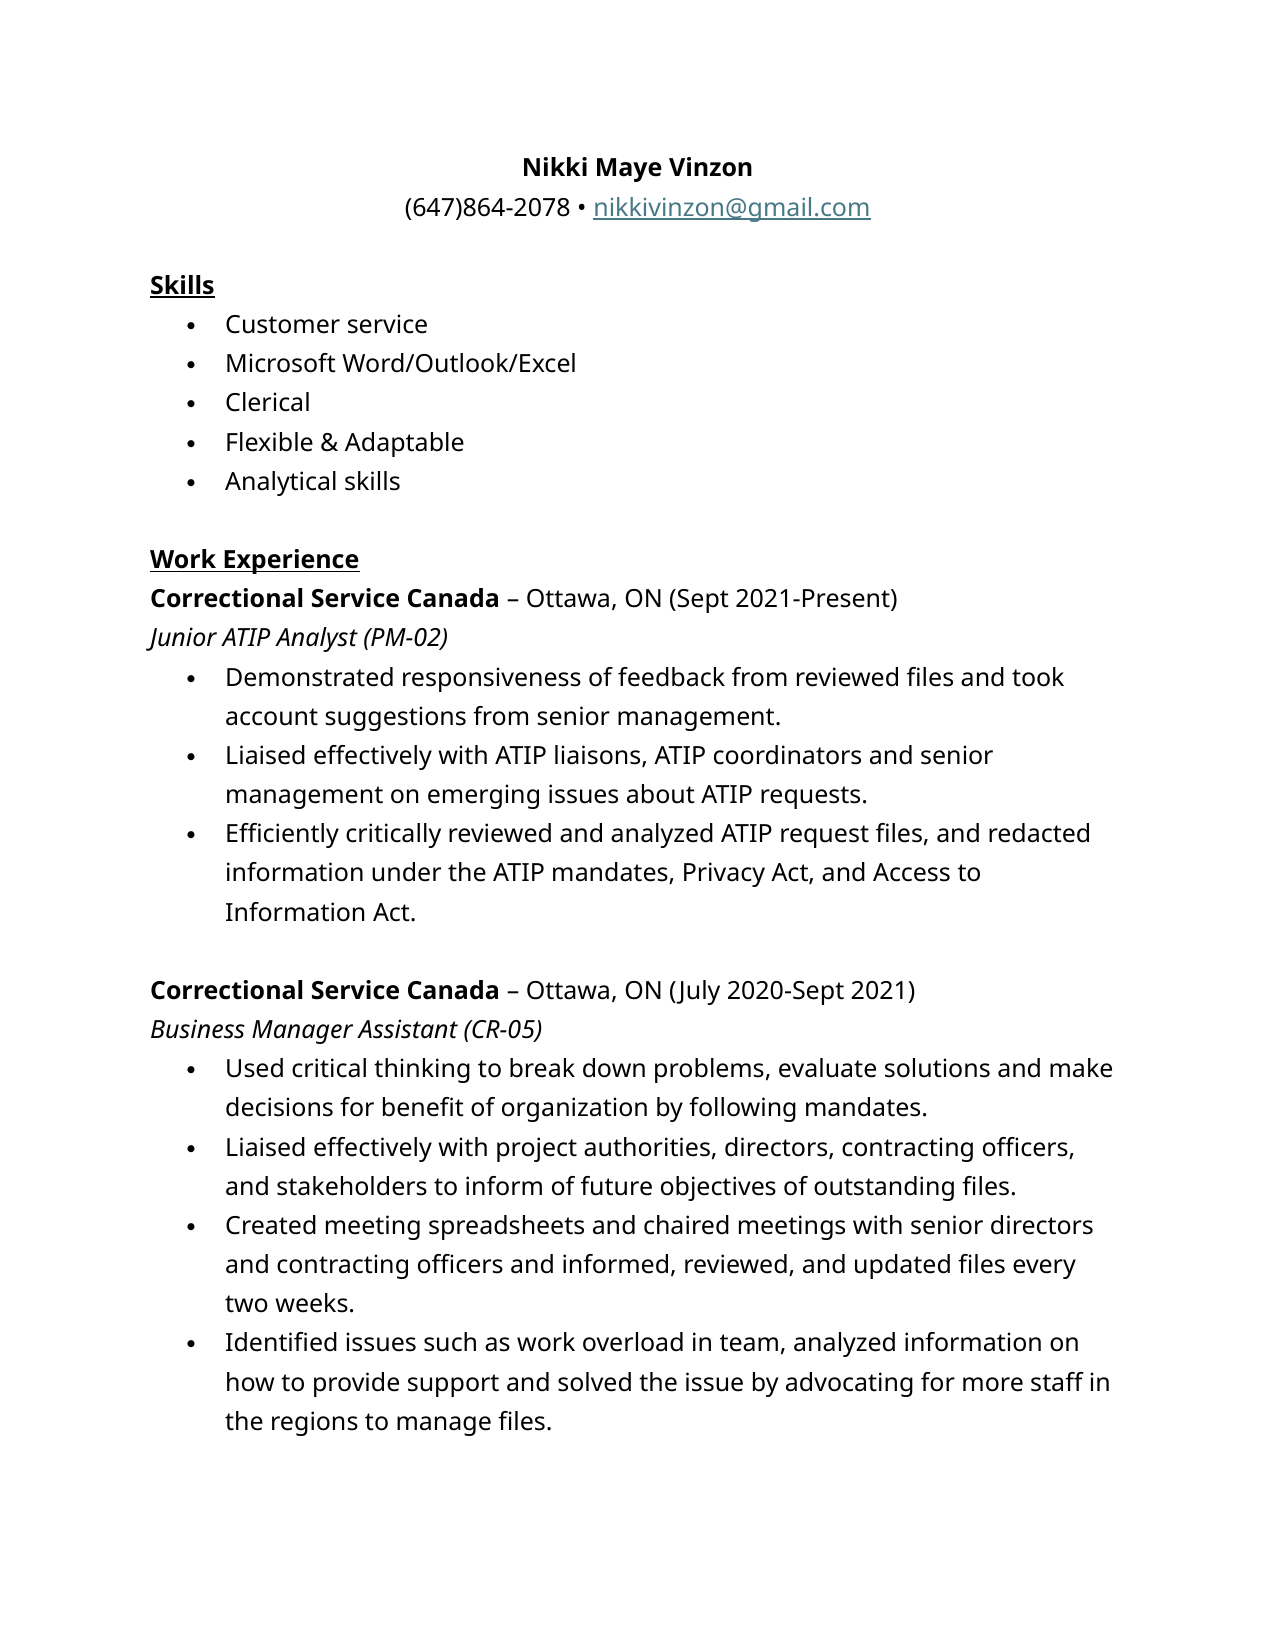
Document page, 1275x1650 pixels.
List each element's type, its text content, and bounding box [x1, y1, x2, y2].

text (647)864-2078 • nikkivinzon@gmail.com [150, 189, 1125, 223]
list Demonstrated responsiveness of feedback from reviewed files and took account suggestions from senior management. [187, 659, 1125, 732]
text Work Experience [150, 542, 1125, 576]
text Correctional Service Canada – Ottawa, ON (Sept 2021-Present) [150, 581, 1125, 615]
list Liaised effectively with project authorities, directors, contracting officers, and stakeholders to inform of future objectives of outstanding files. [187, 1129, 1125, 1202]
list Liaised effectively with ATIP liaisons, ATIP coordinators and senior management on emerging issues about ATIP requests. [187, 737, 1125, 811]
list Flexible & Adaptable [187, 424, 1125, 458]
text Skills [150, 267, 1125, 302]
list Efficiently critically reviewed and analyzed ATIP request files, and redacted information under the ATIP mandates, Privacy Act, and Access to Information Act. [187, 816, 1125, 928]
text Business Manager Assistant (CR-05) [150, 1012, 1125, 1046]
text Correctional Service Canada – Ottawa, ON (July 2020-Sept 2021) [150, 972, 1125, 1007]
text Nikki Maye Vinzon [150, 150, 1125, 184]
text Junior ATIP Analyst (PM-02) [150, 620, 1125, 654]
list Customer service [187, 307, 1125, 341]
list Identified issues such as work overload in team, analyzed information on how to provide support and solved the issue by advocating for more staff in the regions to manage files. [187, 1325, 1125, 1437]
list Microsoft Word/Outlook/Excel [187, 346, 1125, 380]
list Used critical thinking to break down problems, evaluate solutions and make decisions for benefit of organization by following mandates. [187, 1051, 1125, 1124]
list Clerical [187, 385, 1125, 419]
list Created meeting spreadsheets and chaired meetings with senior directors and contracting officers and informed, reviewed, and updated files every two weeks. [187, 1207, 1125, 1320]
list Analytical skills [187, 463, 1125, 497]
